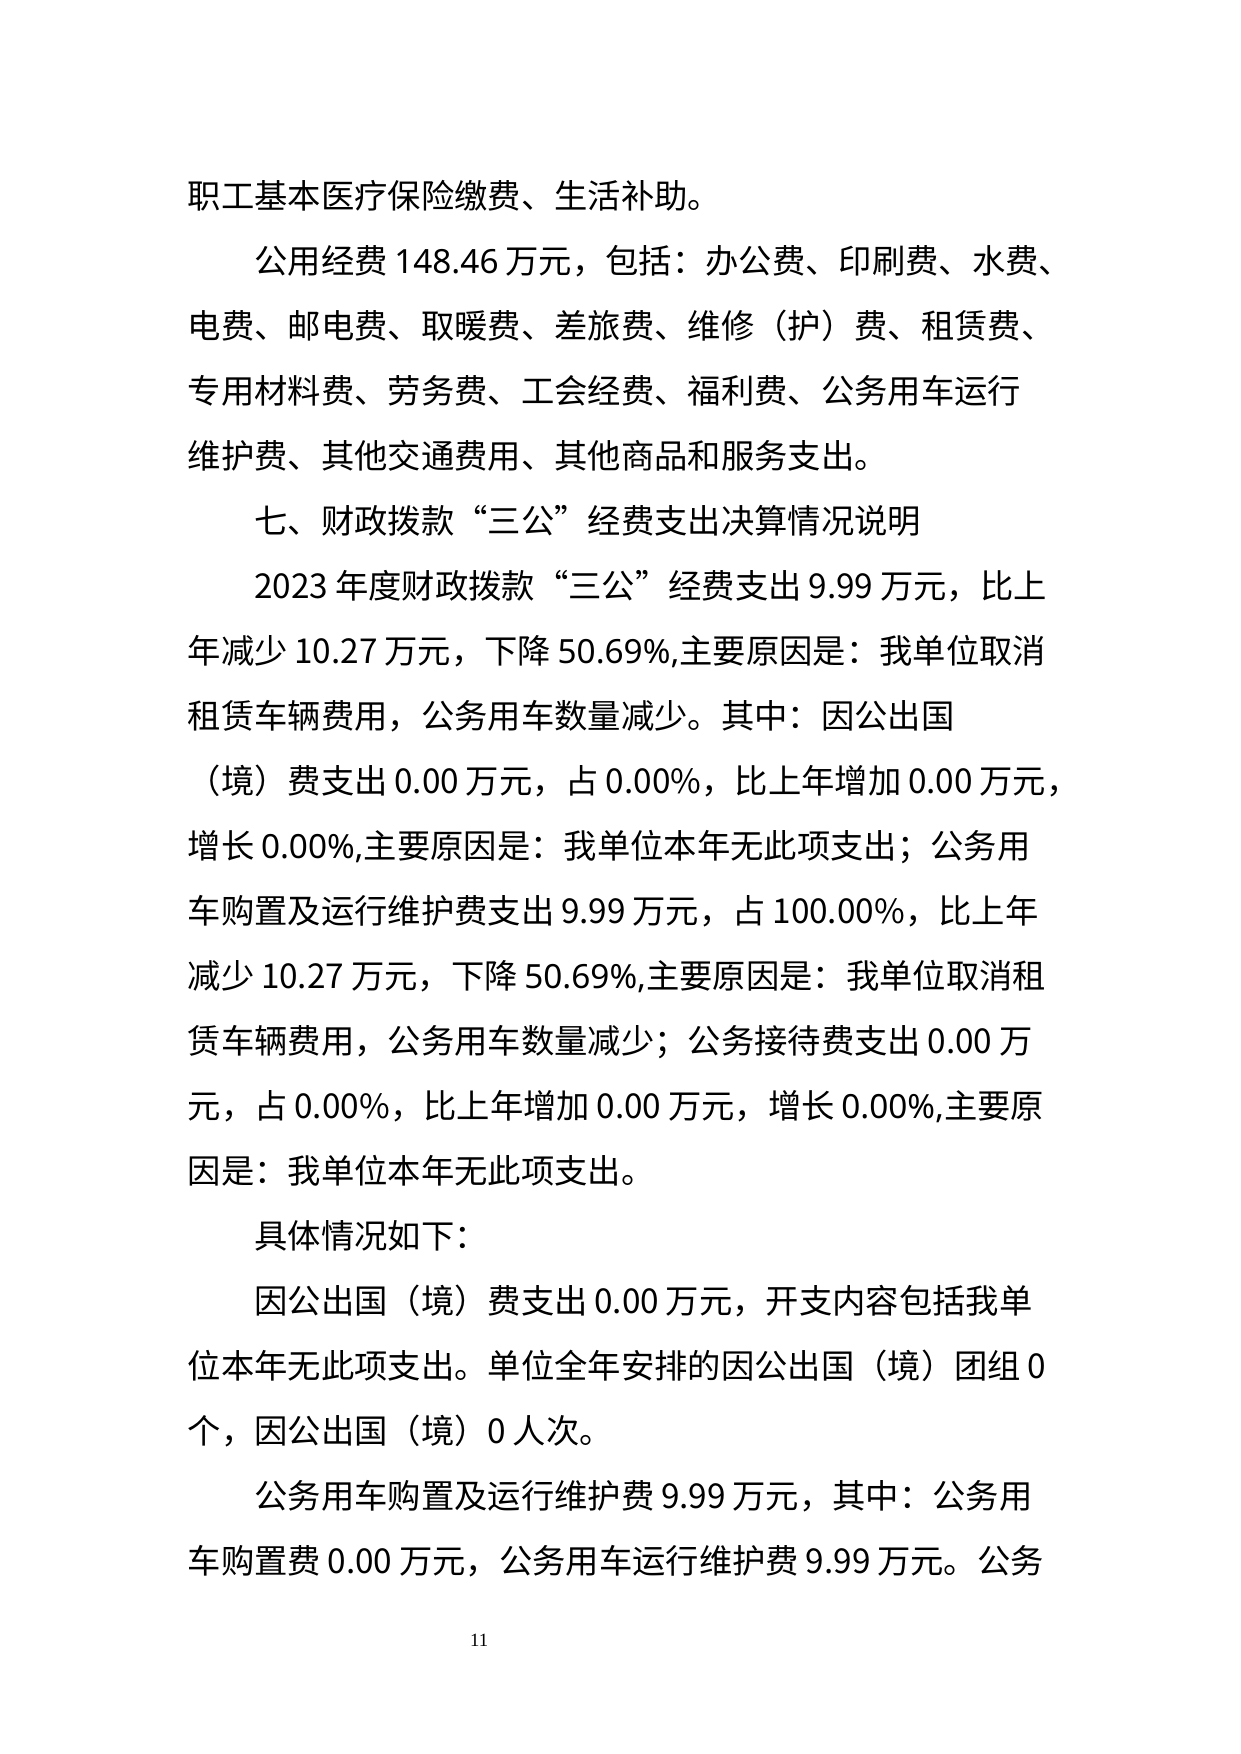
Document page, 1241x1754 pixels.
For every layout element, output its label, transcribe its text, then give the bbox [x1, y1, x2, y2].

text 具体情况如下： [187, 1202, 1053, 1267]
text 2023年度财政拨款“三公”经费支出9.99万元，比上年减少10.27万元，下降50.69%,主要原因是：我单位取消租赁车辆费用，公务用车数量减少。其中：因公出国（境）费支出0.00万元，占0.00%，比上年增加0.00万元，增长0.00%,主要原因是：我单位本年无此项支出；公务用车购置及运行维护费支出9.99万元，占100.00%，比上年减少10.27万元，下降50.69%,主要原因是：我单位取消租赁车辆费用，公务用车数量减少；公务接待费支出0.00万元，占0.00%，比上年增加0.00万元，增长0.00%,主要原因是：我单位本年无此项支出。 [187, 552, 1053, 1202]
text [187, 162, 1053, 227]
text 公用经费148.46万元，包括：办公费、印刷费、水费、电费、邮电费、取暖费、差旅费、维修（护）费、租赁费、专用材料费、劳务费、工会经费、福利费、公务用车运行维护费、其他交通费用、其他商品和服务支出。 [187, 227, 1053, 487]
text 七、财政拨款“三公”经费支出决算情况说明 [187, 487, 1053, 552]
text 因公出国（境）费支出0.00万元，开支内容包括我单位本年无此项支出。单位全年安排的因公出国（境）团组0个，因公出国（境）0人次。 [187, 1267, 1053, 1462]
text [187, 1462, 1053, 1592]
